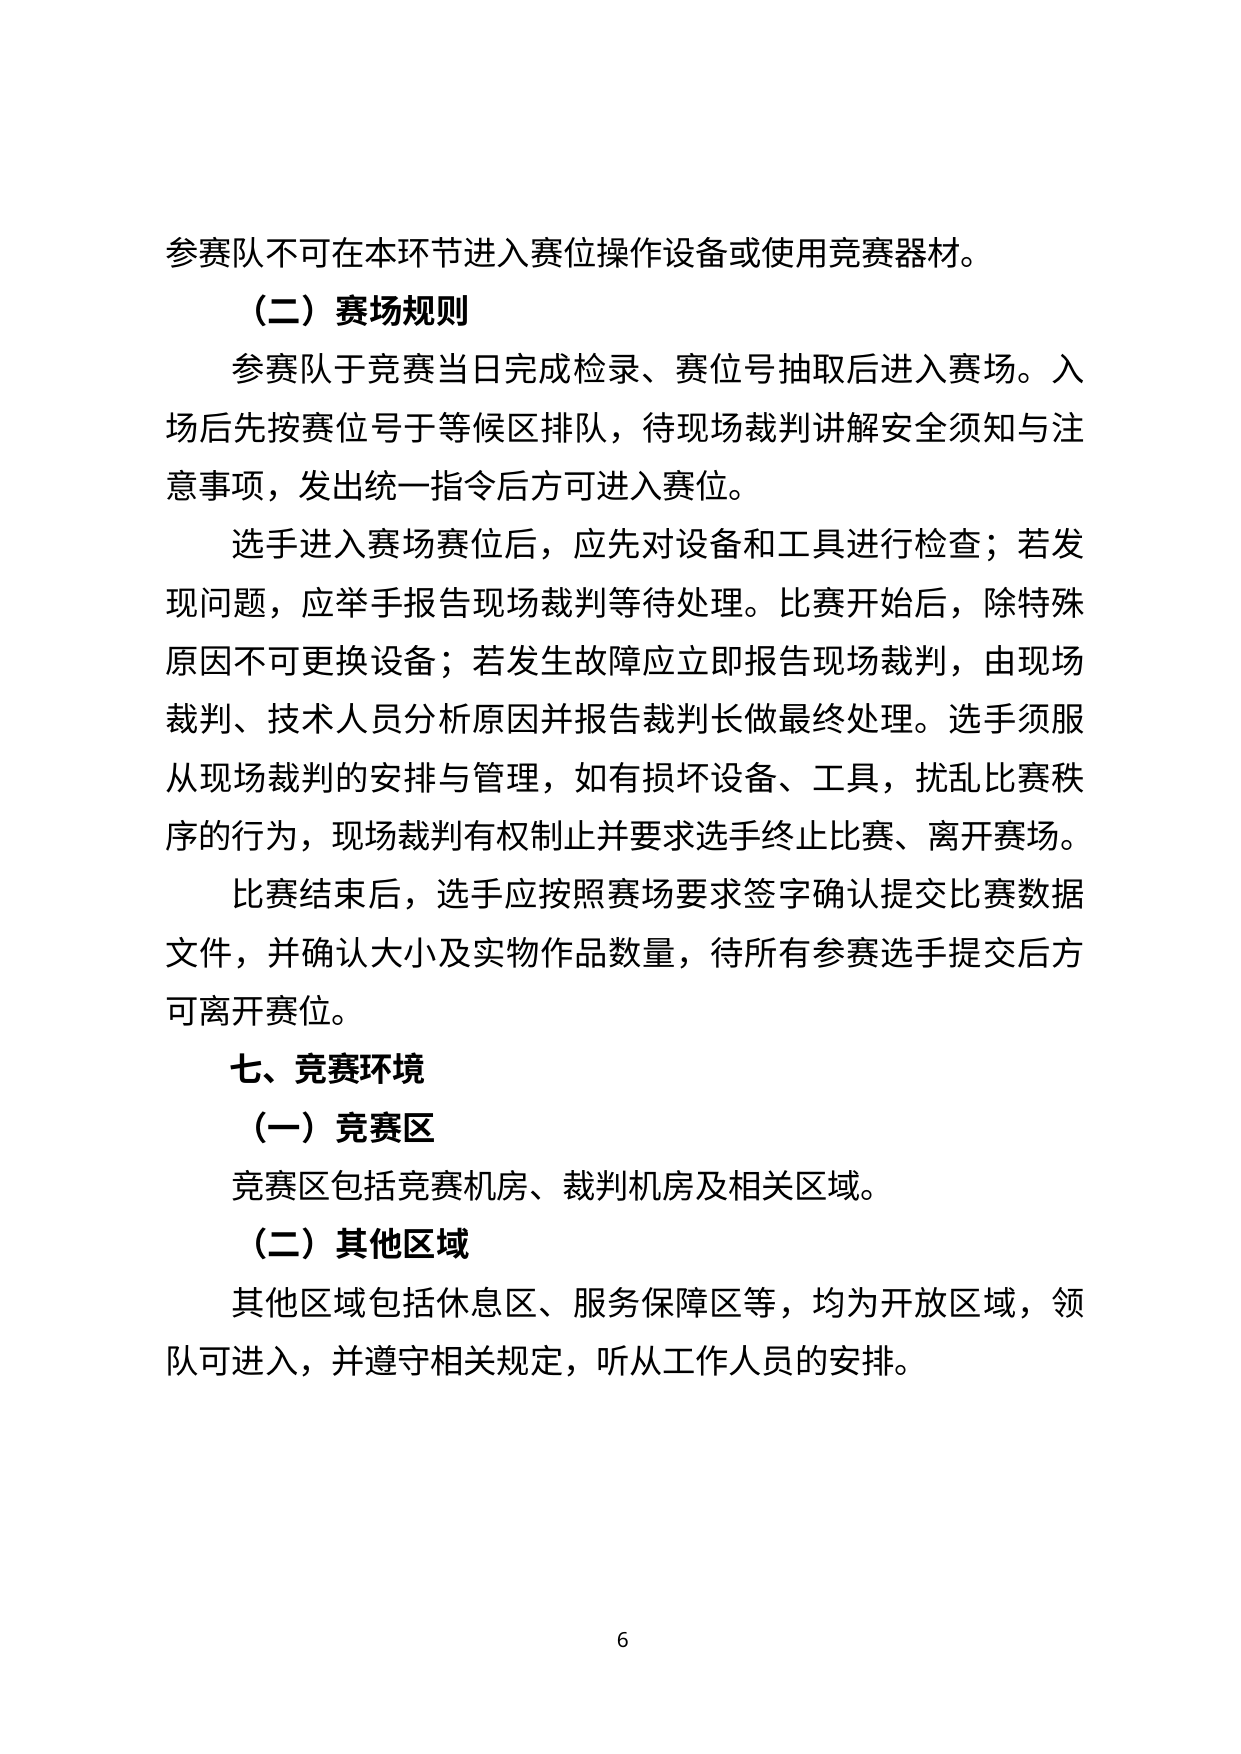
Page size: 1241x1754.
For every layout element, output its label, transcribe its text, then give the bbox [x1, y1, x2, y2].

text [165, 218, 1087, 277]
text 竞赛区包括竞赛机房、裁判机房及相关区域。 [165, 1152, 1087, 1210]
text 七、竞赛环境 [165, 1035, 1087, 1093]
text （二）其他区域 [165, 1210, 1087, 1268]
text 参赛队于竞赛当日完成检录、赛位号抽取后进入赛场。入场后先按赛位号于等候区排队，待现场裁判讲解安全须知与注意事项，发出统一指令后方可进入赛位。 [165, 335, 1087, 510]
text （二）赛场规则 [165, 277, 1087, 335]
text （一）竞赛区 [165, 1093, 1087, 1152]
text 选手进入赛场赛位后，应先对设备和工具进行检查；若发现问题，应举手报告现场裁判等待处理。比赛开始后，除特殊原因不可更换设备；若发生故障应立即报告现场裁判，由现场裁判、技术人员分析原因并报告裁判长做最终处理。选手须服从现场裁判的安排与管理，如有损坏设备、工具，扰乱比赛秩序的行为，现场裁判有权制止并要求选手终止比赛、离开赛场。 [165, 510, 1087, 860]
text 比赛结束后，选手应按照赛场要求签字确认提交比赛数据文件，并确认大小及实物作品数量，待所有参赛选手提交后方可离开赛位。 [165, 860, 1087, 1035]
text 其他区域包括休息区、服务保障区等，均为开放区域，领队可进入，并遵守相关规定，听从工作人员的安排。 [165, 1268, 1087, 1385]
